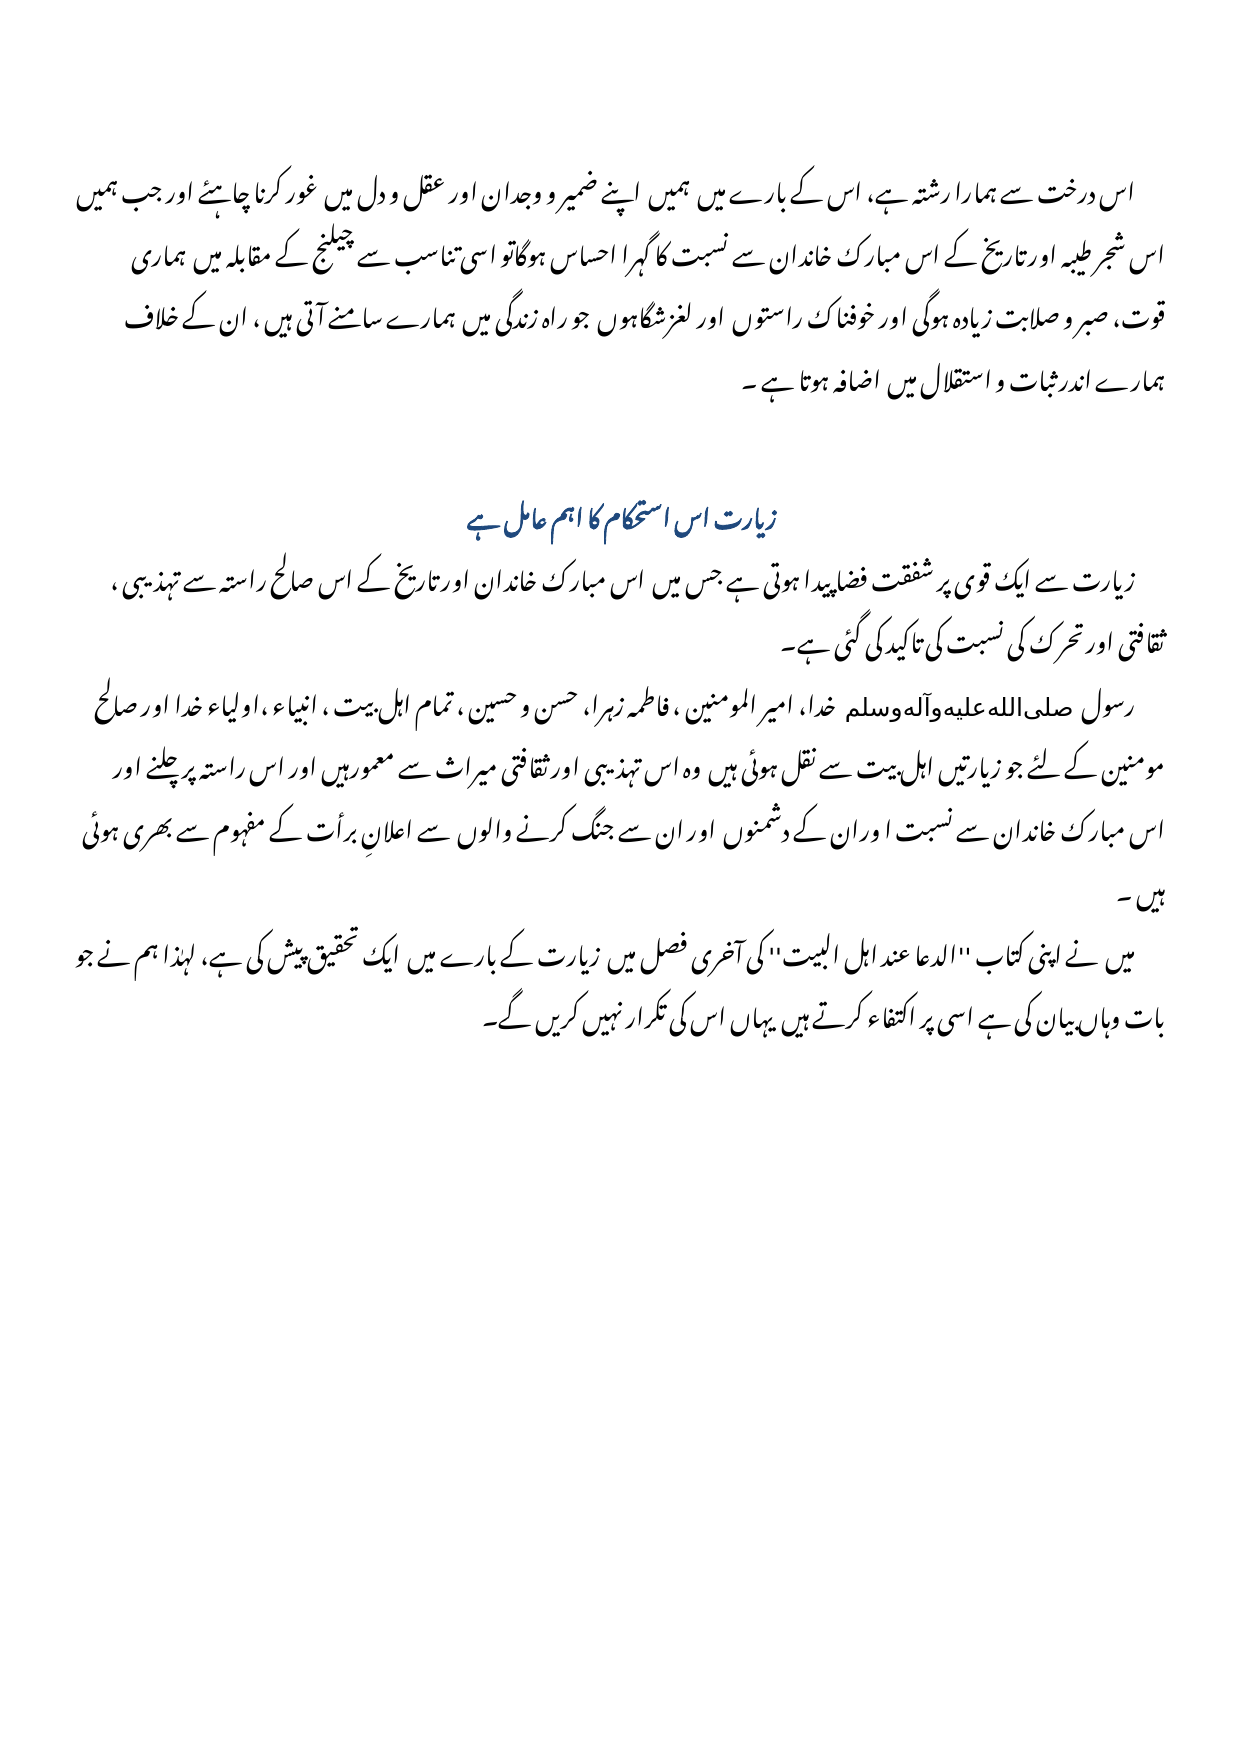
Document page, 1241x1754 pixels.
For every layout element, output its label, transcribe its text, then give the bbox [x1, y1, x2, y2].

text رسول صلى‌الله‌عليه‌وآله‌وسلم خدا، امیر المومنین ، فاطمہ زہرا، حسن و حسین ، تمام اہل بیت ، انبیاء ،اولیاء خدا اور صالح مومنین کے لئے جو زیارتیں اہل بیت سے نقل ہوئی ہیں وہ اس تہذیبی اور ثقافتی میراث سے معمورہیں اور اس راستہ پر چلنے اور اس مبارک خاندان سے نسبت ا وران کے دشمنوں اور ان سے جنگ کرنے والوں سے اعلانِ برأت کے مفہوم سے بھری ہوئی ہیں ۔ [75, 669, 1165, 919]
text اس درخت سے ہمارا رشتہ ہے، اس کے بارے میں ہمیں اپنے ضمیر و وجدان اور عقل و دل میں غور کرنا چاہئے اور جب ہمیں اس شجر طیبہ اور تاریخ کے اس مبارک خاندان سے نسبت کا گہرا احساس ہوگاتو اسی تناسب سے چیلنج کے مقابلہ میں ہماری قوت، صبر و صلابت زیادہ ہوگی اور خوفناک راستوں اور لغزشگاہوں جو راہ زندگی میں ہمارے سامنے آتی ہیں ، ان کے خلاف ہمارے اندر ثبات و استقلال میں اضافہ ہوتا ہے ۔ [75, 156, 1165, 406]
text زیارت سے ایک قوی پر شفقت فضا پیدا ہوتی ہے جس میں اس مبارک خاندان اور تاریخ کے اس صالح راستہ سے تہذیبی ، ثقافتی اورتحرک کی نسبت کی تاکید کی گئی ہے۔ [75, 544, 1165, 669]
text میں نے اپنی کتاب ''الدعا عند اہل البیت'' کی آخری فصل میں زیارت کے بارے میں ایک تحقیق پیش کی ہے، لہٰذا ہم نے جو بات وہاں بیان کی ہے اسی پر اکتفاء کرتے ہیں یہاں اس کی تکرار نہیں کریں گے۔ [75, 919, 1165, 1044]
subtitle زیارت اس استحکام کا اہم عامل ہے [75, 481, 1165, 544]
